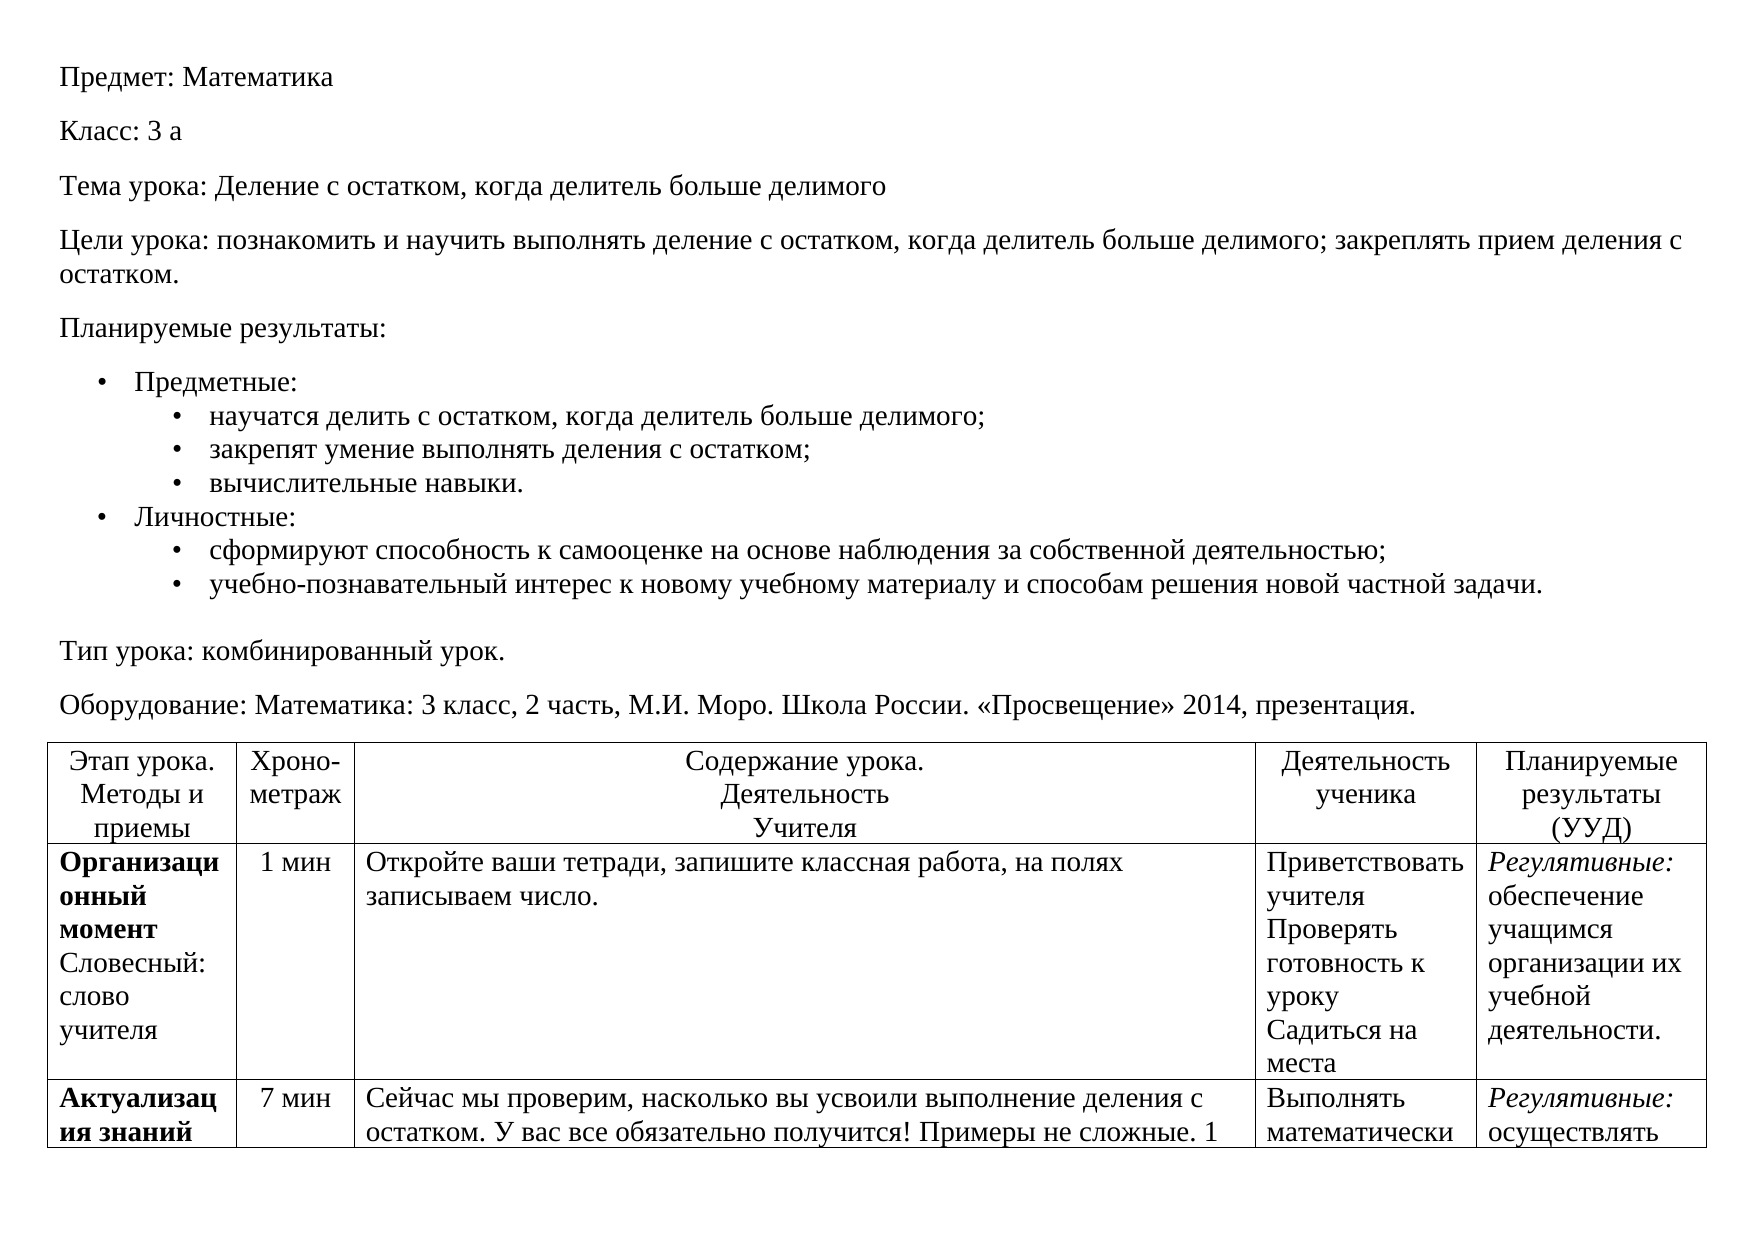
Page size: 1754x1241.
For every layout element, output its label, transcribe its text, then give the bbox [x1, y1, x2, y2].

list научатся делить с остатком, когда делитель больше делимого; [172, 398, 1695, 432]
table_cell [1256, 1080, 1476, 1147]
text Планируемые результаты: [59, 310, 1695, 344]
table_header Содержание урока. Деятельность Учителя [355, 743, 1255, 843]
table_cell Приветствовать учителя Проверять готовность к уроку Садиться на места [1256, 844, 1476, 1079]
text Тип урока: комбинированный урок. [59, 633, 1695, 666]
table_header Деятельность ученика [1256, 743, 1476, 843]
table_cell Регулятивные: обеспечение учащимся организации их учебной деятельности. [1477, 844, 1706, 1079]
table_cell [1477, 1080, 1706, 1147]
list Предметные: [97, 364, 1695, 398]
table_header Хроно-метраж [237, 743, 354, 843]
list вычислительные навыки. [172, 465, 1695, 499]
text Класс: 3 а [59, 113, 1695, 147]
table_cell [48, 1080, 236, 1147]
table_cell 7 мин [237, 1080, 354, 1147]
table_cell 1 мин [237, 844, 354, 1079]
table_header Этап урока. Методы и приемы [48, 743, 236, 843]
list сформируют способность к самооценке на основе наблюдения за собственной деятельностью; [172, 532, 1695, 566]
text Тема урока: Деление с остатком, когда делитель больше делимого [59, 168, 1695, 201]
table_cell Организационный момент Словесный: слово учителя [48, 844, 236, 1079]
list закрепят умение выполнять деления с остатком; [172, 432, 1695, 465]
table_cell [355, 1080, 1255, 1147]
table_header Планируемые результаты (УУД) [1477, 743, 1706, 843]
list Личностные: [97, 499, 1695, 532]
list учебно-познавательный интерес к новому учебному материалу и способам решения новой частной задачи. [172, 566, 1695, 599]
text Оборудование: Математика: 3 класс, 2 часть, М.И. Моро. Школа России. «Просвещение» 2014, презентация. [59, 687, 1695, 721]
table_cell Откройте ваши тетради, запишите классная работа, на полях записываем число. [355, 844, 1255, 1079]
text Цели урока: познакомить и научить выполнять деление с остатком, когда делитель больше делимого; закреплять прием деления с остатком. [59, 222, 1695, 289]
text Предмет: Математика [59, 59, 1695, 93]
